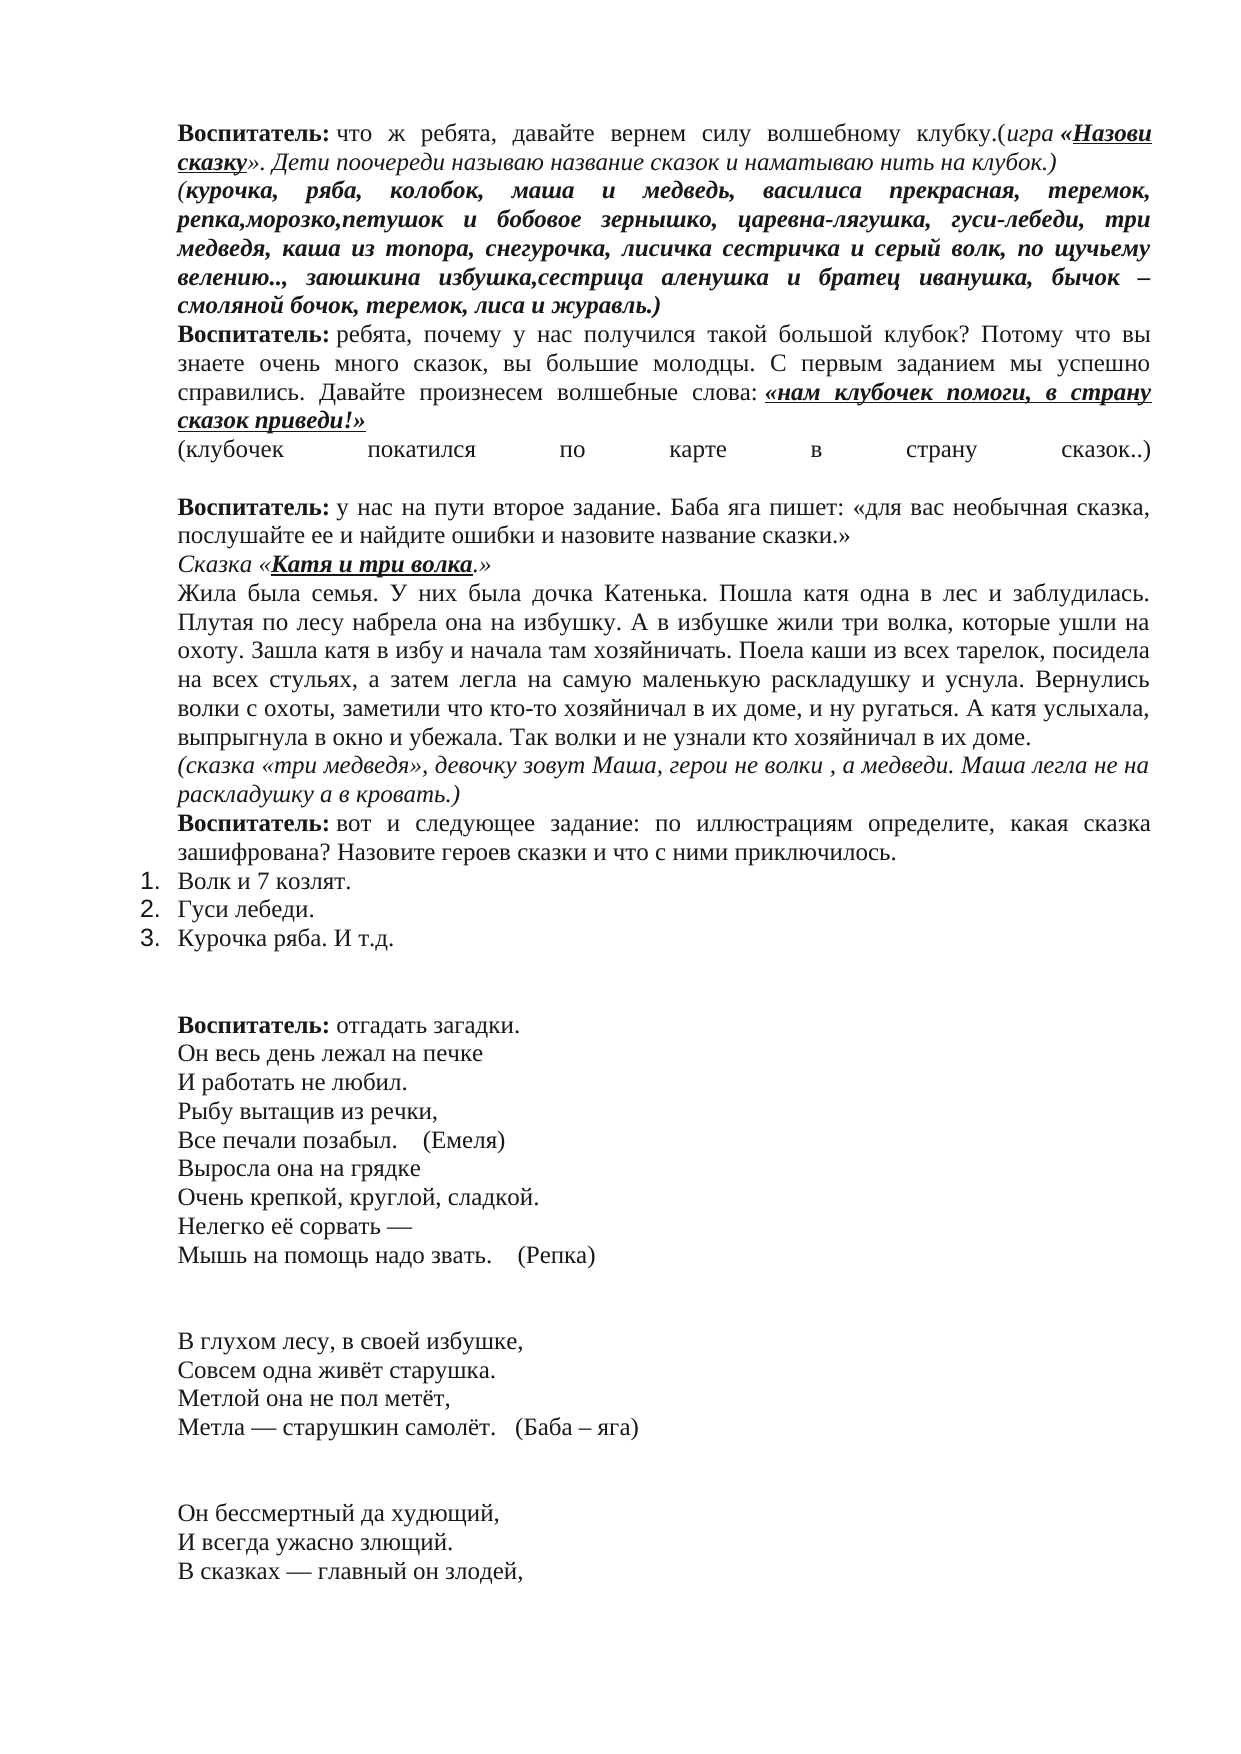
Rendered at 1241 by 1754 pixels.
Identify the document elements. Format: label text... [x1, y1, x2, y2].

text (курочка, ряба, колобок, маша и медведь, василиса прекрасная, теремок, репка,морозко,петушок и бобовое зернышко, царевна-лягушка, гуси-лебеди, три медведя, каша из топора, снегурочка, лисичка сестричка и серый волк, по щучьему велению.., заюшкина избушка,сестрица аленушка и братец иванушка, бычок – смоляной бочок, теремок, лиса и журавль.) [177, 176, 1152, 319]
list Гуси лебеди. [140, 894, 1152, 923]
text Рыбу вытащив из речки, [177, 1096, 1152, 1125]
text Воспитатель: что ж ребята, давайте вернем силу волшебному клубку.(игра «Назови сказку». Дети поочереди называю название сказок и наматываю нить на клубок.) [177, 118, 1152, 176]
text Совсем одна живёт старушка. [177, 1355, 1152, 1383]
text (сказка «три медведя», девочку зовут Маша, герои не волки , а медведи. Маша легла не на раскладушку а в кровать.) [177, 751, 1152, 808]
text Воспитатель: отгадать загадки. [177, 1010, 1152, 1038]
text Он бессмертный да худющий, [177, 1498, 1152, 1527]
text Метла — старушкин самолёт. (Баба – яга) [177, 1412, 1152, 1441]
text (клубочек покатился по карте в страну сказок..) [177, 434, 1152, 492]
text Выросла она на грядке [177, 1153, 1152, 1182]
text Метлой она не пол метёт, [177, 1383, 1152, 1412]
text Все печали позабыл. (Емеля) [177, 1125, 1152, 1153]
text Сказка «Катя и три волка.» [177, 549, 1152, 578]
text Воспитатель: вот и следующее задание: по иллюстрациям определите, какая сказка зашифрована? Назовите героев сказки и что с ними приключилось. [177, 808, 1152, 866]
text Очень крепкой, круглой, сладкой. [177, 1182, 1152, 1211]
text В глухом лесу, в своей избушке, [177, 1326, 1152, 1355]
list Курочка ряба. И т.д. [140, 923, 1152, 952]
text Жила была семья. У них была дочка Катенька. Пошла катя одна в лес и заблудилась. Плутая по лесу набрела она на избушку. А в избушке жили три волка, которые ушли на охоту. Зашла катя в избу и начала там хозяйничать. Поела каши из всех тарелок, посидела на всех стульях, а затем легла на самую маленькую раскладушку и уснула. Вернулись волки с охоты, заметили что кто-то хозяйничал в их доме, и ну ругаться. А катя услыхала, выпрыгнула в окно и убежала. Так волки и не узнали кто хозяйничал в их доме. [177, 578, 1152, 751]
text Воспитатель: ребята, почему у нас получился такой большой клубок? Потому что вы знаете очень много сказок, вы большие молодцы. С первым заданием мы успешно справились. Давайте произнесем волшебные слова: «нам клубочек помоги, в страну сказок приведи!» [177, 319, 1152, 434]
text И работать не любил. [177, 1067, 1152, 1096]
text Воспитатель: у нас на пути второе задание. Баба яга пишет: «для вас необычная сказка, послушайте ее и найдите ошибки и назовите название сказки.» [177, 492, 1152, 549]
text И всегда ужасно злющий. [177, 1527, 1152, 1556]
text Мышь на помощь надо звать. (Репка) [177, 1240, 1152, 1268]
text В сказках — главный он злодей, [177, 1556, 1152, 1585]
text Он весь день лежал на печке [177, 1038, 1152, 1067]
text Нелегко её сорвать — [177, 1211, 1152, 1240]
list Волк и 7 козлят. [140, 866, 1152, 894]
